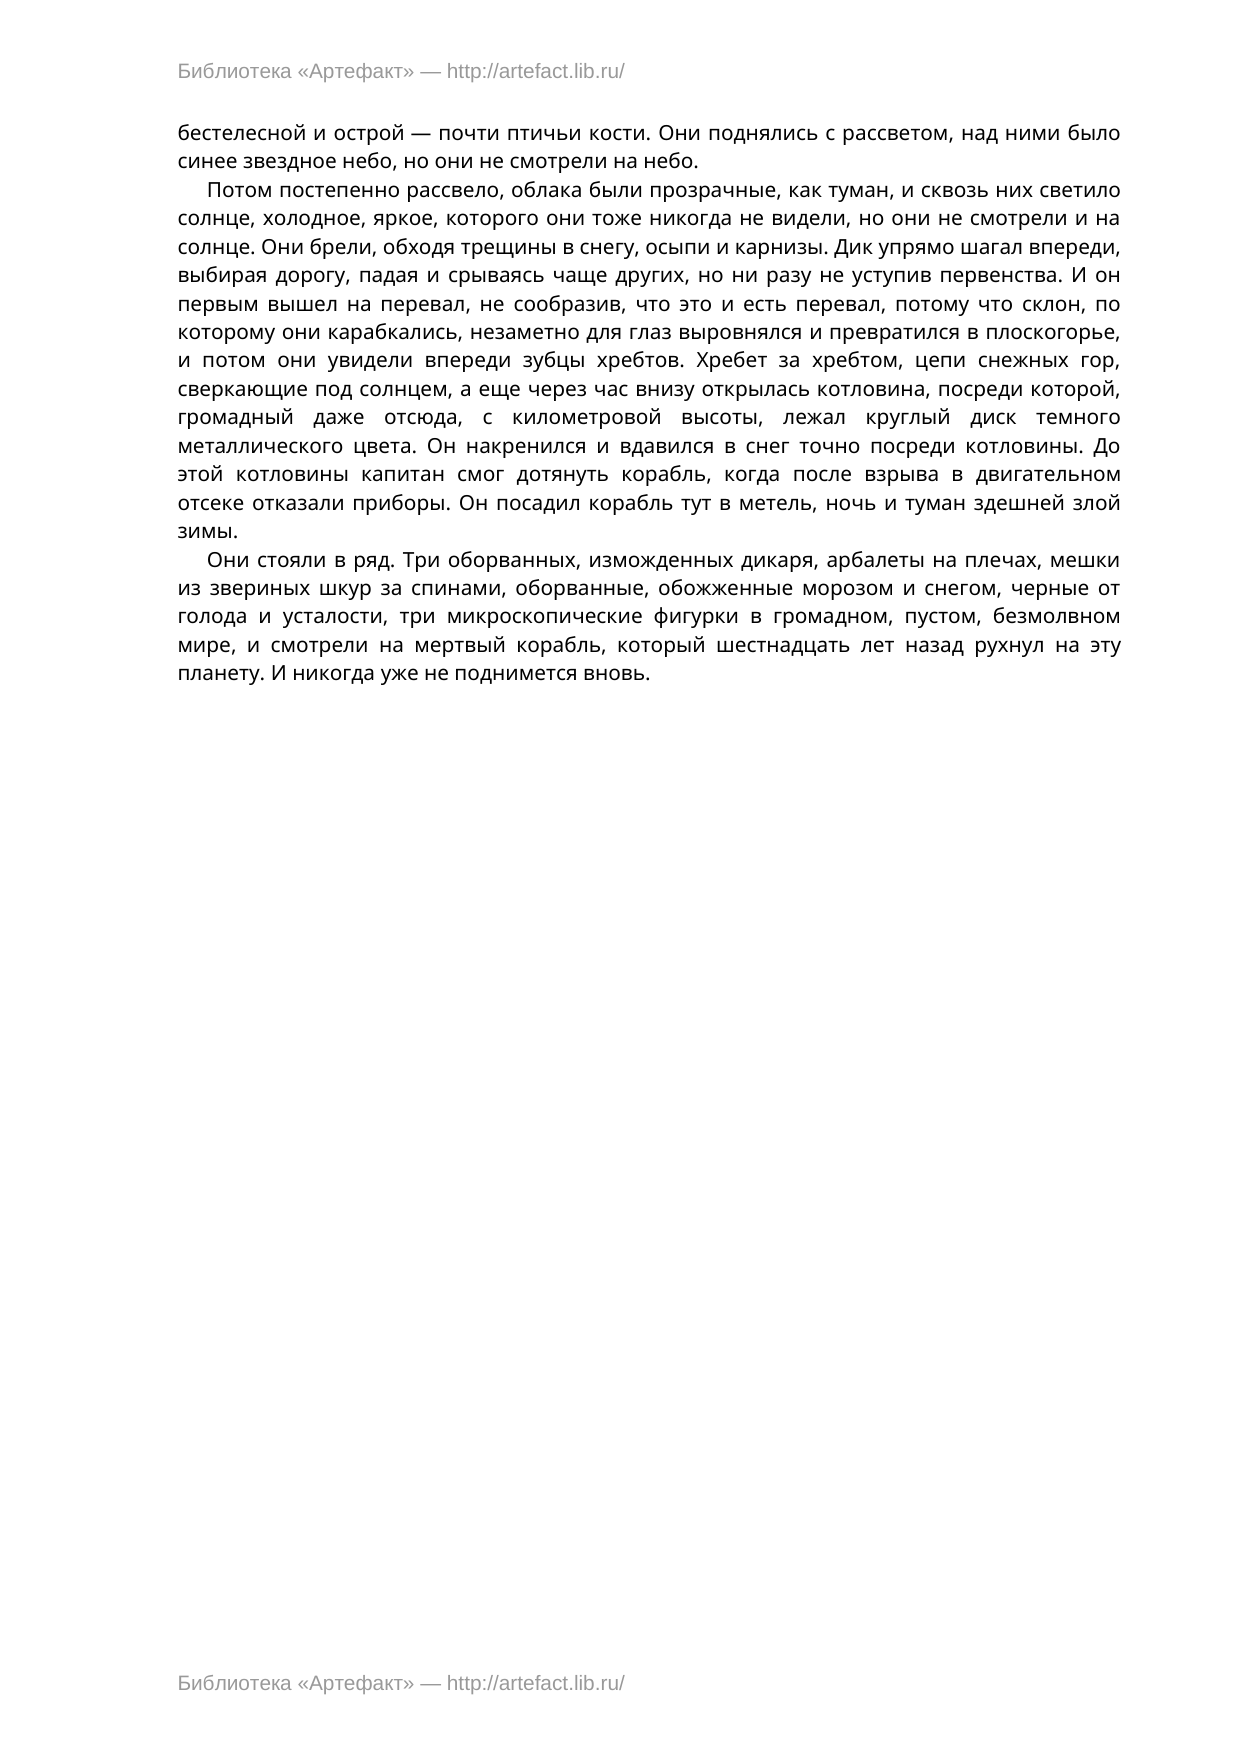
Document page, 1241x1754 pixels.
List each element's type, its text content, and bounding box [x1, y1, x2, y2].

text Они стояли в ряд. Три оборванных, изможденных дикаря, арбалеты на плечах, мешки из звериных шкур за спинами, оборванные, обожженные морозом и снегом, черные от голода и усталости, три микроскопические фигурки в громадном, пустом, безмолвном мире, и смотрели на мертвый корабль, который шестнадцать лет назад рухнул на эту планету. И никогда уже не поднимется вновь. [177, 545, 1122, 687]
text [177, 118, 1122, 175]
text Потом постепенно рассвело, облака были прозрачные, как туман, и сквозь них светило солнце, холодное, яркое, которого они тоже никогда не видели, но они не смотрели и на солнце. Они брели, обходя трещины в снегу, осыпи и карнизы. Дик упрямо шагал впереди, выбирая дорогу, падая и срываясь чаще других, но ни разу не уступив первенства. И он первым вышел на перевал, не сообразив, что это и есть перевал, потому что склон, по которому они карабкались, незаметно для глаз выровнялся и превратился в плоскогорье, и потом они увидели впереди зубцы хребтов. Хребет за хребтом, цепи снежных гор, сверкающие под солнцем, а еще через час внизу открылась котловина, посреди которой, громадный даже отсюда, с километровой высоты, лежал круглый диск темного металлического цвета. Он накренился и вдавился в снег точно посреди котловины. До этой котловины капитан смог дотянуть корабль, когда после взрыва в двигательном отсеке отказали приборы. Он посадил корабль тут в метель, ночь и туман здешней злой зимы. [177, 175, 1122, 545]
